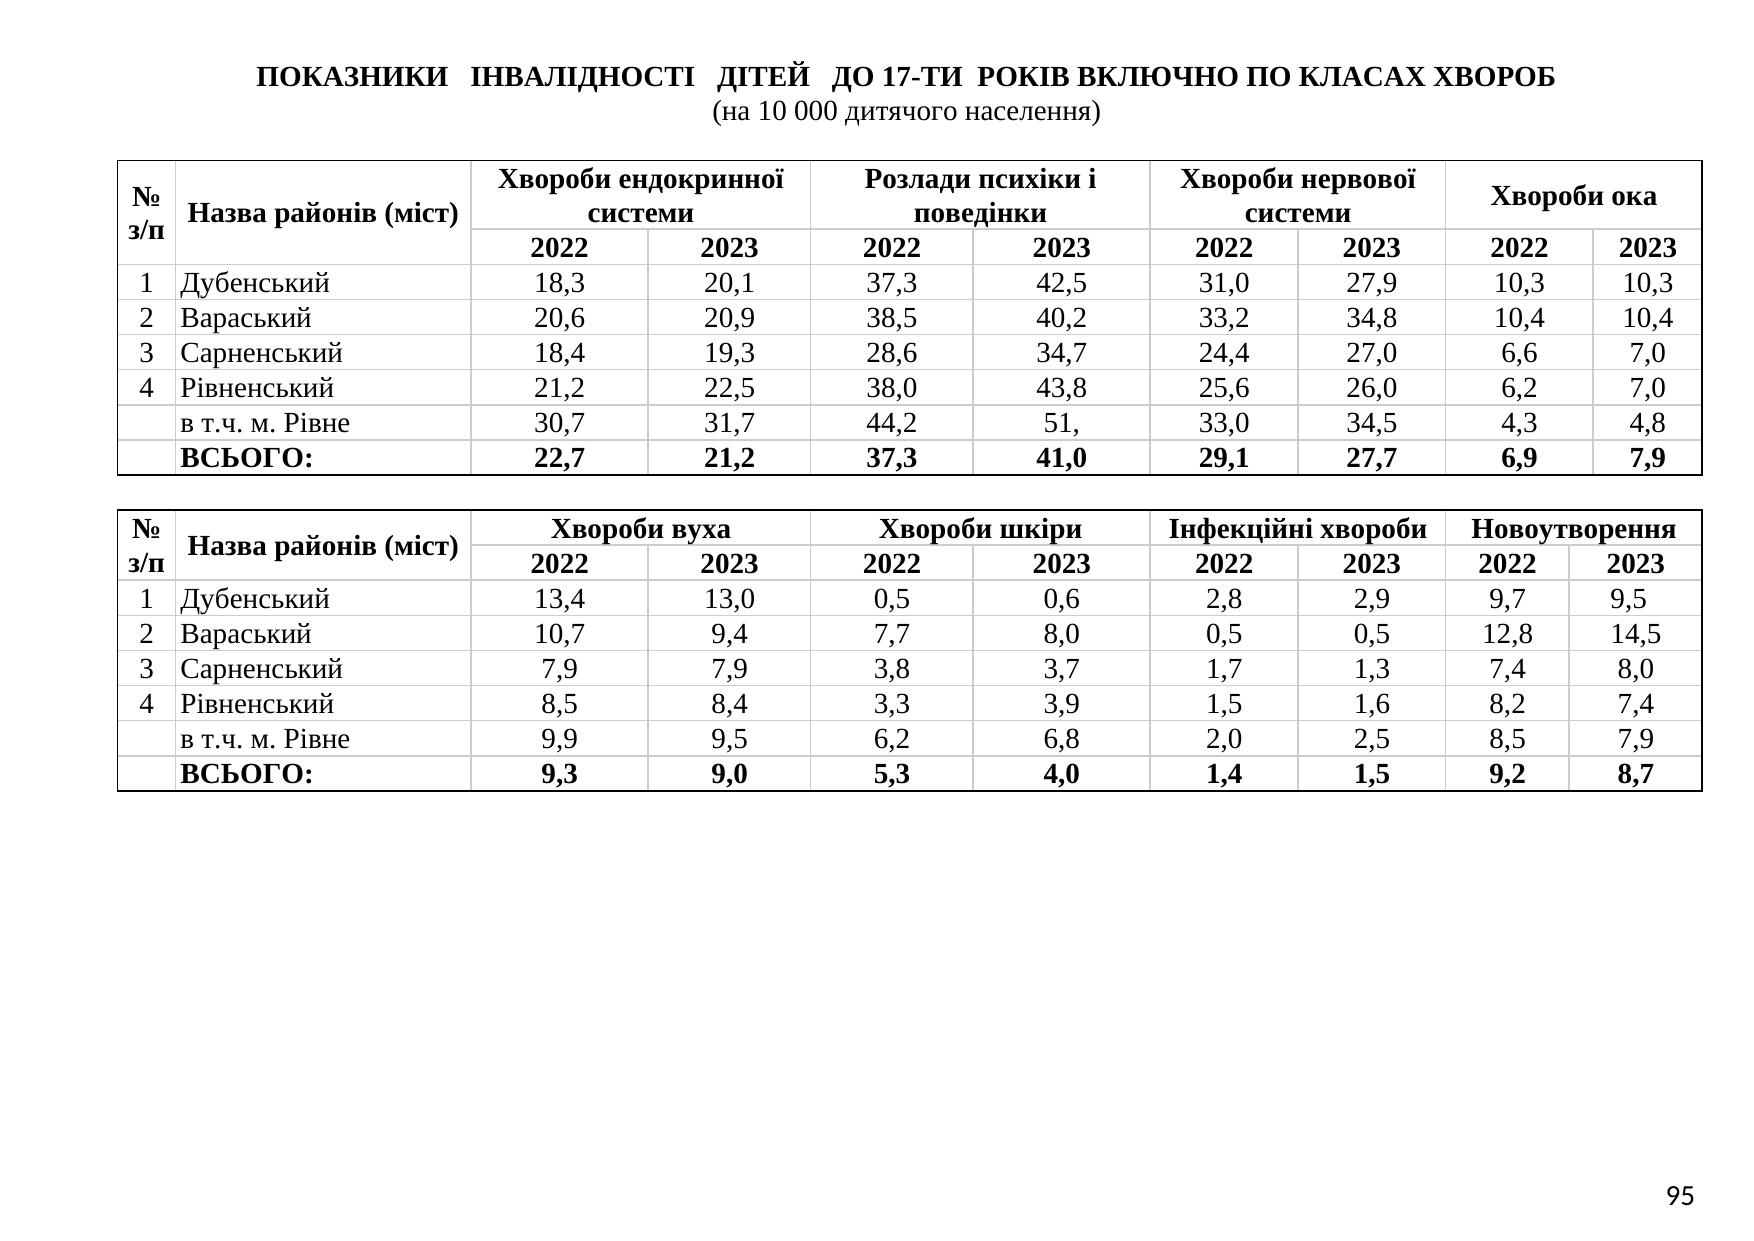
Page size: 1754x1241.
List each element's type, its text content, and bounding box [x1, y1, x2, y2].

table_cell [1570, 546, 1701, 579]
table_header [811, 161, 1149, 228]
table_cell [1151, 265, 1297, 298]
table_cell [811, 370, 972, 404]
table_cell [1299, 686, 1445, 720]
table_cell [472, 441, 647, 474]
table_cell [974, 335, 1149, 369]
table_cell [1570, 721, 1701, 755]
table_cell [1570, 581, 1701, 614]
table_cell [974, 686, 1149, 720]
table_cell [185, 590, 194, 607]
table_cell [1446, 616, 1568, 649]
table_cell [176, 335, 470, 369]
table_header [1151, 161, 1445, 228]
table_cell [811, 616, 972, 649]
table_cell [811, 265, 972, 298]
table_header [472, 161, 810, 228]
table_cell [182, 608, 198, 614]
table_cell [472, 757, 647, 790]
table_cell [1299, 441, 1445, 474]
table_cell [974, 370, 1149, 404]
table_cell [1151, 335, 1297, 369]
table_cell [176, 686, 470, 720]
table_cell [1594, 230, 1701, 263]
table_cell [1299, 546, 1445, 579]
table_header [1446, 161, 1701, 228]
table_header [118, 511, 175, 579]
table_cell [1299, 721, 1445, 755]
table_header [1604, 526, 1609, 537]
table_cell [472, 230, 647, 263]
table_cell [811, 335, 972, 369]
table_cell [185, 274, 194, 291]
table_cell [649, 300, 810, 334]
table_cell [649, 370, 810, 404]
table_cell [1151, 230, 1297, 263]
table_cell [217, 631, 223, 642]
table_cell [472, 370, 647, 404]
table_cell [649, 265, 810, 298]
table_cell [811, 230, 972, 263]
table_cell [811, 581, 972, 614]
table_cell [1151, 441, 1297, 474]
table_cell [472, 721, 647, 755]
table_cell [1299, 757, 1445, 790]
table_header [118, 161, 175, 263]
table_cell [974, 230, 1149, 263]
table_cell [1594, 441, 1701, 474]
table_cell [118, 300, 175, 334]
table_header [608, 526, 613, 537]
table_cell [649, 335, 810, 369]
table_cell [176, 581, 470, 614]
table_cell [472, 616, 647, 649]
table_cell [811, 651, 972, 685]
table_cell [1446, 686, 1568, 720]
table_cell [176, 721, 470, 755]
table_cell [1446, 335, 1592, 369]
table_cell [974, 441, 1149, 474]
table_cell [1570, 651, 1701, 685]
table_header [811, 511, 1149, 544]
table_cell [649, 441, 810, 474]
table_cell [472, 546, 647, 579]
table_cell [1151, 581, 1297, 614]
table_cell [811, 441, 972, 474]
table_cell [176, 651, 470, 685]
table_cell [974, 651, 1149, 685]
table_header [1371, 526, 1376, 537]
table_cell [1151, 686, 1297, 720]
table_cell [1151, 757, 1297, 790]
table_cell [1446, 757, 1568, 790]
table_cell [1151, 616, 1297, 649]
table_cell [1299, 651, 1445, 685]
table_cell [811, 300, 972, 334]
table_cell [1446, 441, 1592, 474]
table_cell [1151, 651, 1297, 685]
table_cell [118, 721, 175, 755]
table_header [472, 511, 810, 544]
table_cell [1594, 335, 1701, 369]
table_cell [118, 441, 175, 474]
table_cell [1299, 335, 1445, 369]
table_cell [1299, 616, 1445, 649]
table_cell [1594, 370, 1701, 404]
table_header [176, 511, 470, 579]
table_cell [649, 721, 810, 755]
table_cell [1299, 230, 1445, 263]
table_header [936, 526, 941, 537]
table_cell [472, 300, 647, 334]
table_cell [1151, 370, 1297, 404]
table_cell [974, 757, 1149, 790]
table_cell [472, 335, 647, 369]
text ПОКАЗНИКИ ІНВАЛІДНОСТІ ДІТЕЙ ДО 17-ТИ РОКІВ ВКЛЮЧНО ПО КЛАСАХ ХВОРОБ [118, 59, 1695, 93]
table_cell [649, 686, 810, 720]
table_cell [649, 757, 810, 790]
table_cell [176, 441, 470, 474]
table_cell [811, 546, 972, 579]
text (на 10 000 дитячого населення) [118, 93, 1695, 126]
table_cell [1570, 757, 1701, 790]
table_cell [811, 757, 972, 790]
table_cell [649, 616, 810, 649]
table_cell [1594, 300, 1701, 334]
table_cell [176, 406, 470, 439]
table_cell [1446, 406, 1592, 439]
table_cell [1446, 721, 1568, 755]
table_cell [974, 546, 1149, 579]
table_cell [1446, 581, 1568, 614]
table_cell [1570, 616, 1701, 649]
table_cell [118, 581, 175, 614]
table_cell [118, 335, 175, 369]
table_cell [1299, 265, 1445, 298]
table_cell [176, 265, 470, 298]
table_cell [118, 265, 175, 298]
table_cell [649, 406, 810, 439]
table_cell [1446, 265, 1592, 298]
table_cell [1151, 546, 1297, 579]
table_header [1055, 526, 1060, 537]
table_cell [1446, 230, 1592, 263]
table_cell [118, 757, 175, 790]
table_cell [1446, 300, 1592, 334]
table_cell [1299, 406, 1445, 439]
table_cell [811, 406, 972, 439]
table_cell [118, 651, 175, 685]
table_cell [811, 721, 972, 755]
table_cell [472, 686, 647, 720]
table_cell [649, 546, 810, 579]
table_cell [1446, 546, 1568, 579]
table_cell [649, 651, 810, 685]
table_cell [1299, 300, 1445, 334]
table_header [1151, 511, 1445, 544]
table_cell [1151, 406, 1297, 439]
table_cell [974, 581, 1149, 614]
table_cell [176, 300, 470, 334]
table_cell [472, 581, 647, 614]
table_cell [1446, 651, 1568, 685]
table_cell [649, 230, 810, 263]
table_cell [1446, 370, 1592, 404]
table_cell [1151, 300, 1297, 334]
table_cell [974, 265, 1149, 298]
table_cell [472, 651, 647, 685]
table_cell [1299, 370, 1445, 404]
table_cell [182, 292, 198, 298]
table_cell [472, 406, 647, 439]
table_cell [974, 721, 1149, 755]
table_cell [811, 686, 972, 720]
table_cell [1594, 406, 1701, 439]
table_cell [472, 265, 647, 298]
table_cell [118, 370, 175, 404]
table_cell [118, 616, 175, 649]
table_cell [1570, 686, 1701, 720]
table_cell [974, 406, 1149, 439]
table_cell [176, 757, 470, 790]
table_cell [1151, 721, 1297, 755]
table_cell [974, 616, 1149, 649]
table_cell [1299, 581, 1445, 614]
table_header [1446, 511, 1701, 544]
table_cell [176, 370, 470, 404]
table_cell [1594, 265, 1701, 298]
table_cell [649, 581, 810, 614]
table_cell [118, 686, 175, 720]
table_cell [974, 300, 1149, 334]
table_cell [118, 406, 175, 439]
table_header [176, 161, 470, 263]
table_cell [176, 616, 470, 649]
